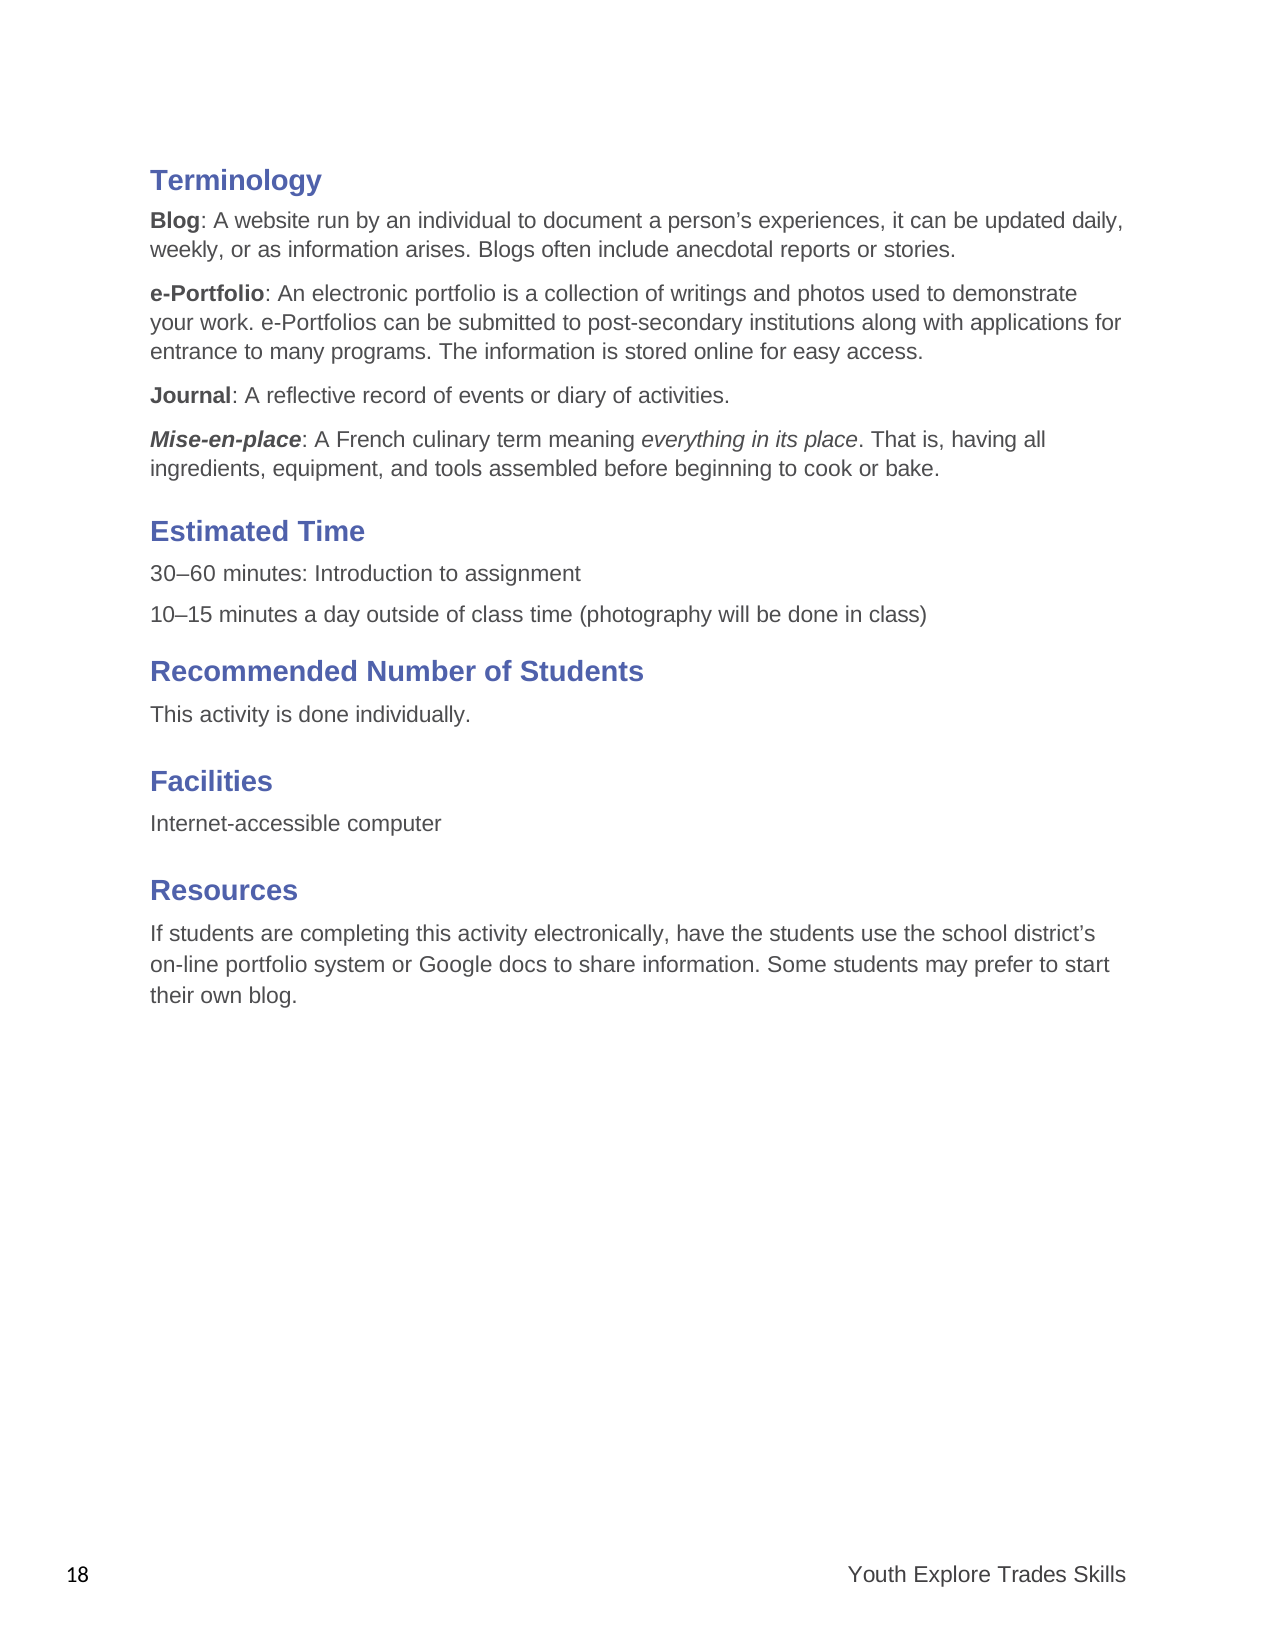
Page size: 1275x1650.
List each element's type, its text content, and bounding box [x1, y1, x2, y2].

text Blog: A website run by an individual to document a person’s experiences, it can be updated daily, weekly, or as information arises. Blogs often include anecdotal reports or stories. [150, 207, 1123, 262]
text Estimated Time [150, 514, 1183, 547]
text Terminology [150, 162, 1183, 196]
text Recommended Number of Students [150, 654, 1183, 688]
text 30–60 minutes: Introduction to assignment [150, 560, 1183, 587]
text e-Portfolio: An electronic portfolio is a collection of writings and photos used to demonstrate your work. e-Portfolios can be submitted to post-secondary institutions along with applications for entrance to many programs. The information is stored online for easy access. [150, 280, 1123, 364]
text Internet-accessible computer [150, 810, 1183, 837]
text Resources [150, 873, 1183, 907]
text This activity is done individually. [150, 701, 1183, 727]
text Mise-en-place: A French culinary term meaning everything in its place. That is, having all ingredients, equipment, and tools assembled before beginning to cook or bake. [150, 426, 1067, 481]
text If students are completing this activity electronically, have the students use the school district’s on-line portfolio system or Google docs to share information. Some students may prefer to start their own blog. [150, 919, 1115, 1008]
text Journal: A reflective record of events or diary of activities. [150, 382, 1183, 408]
text Facilities [150, 764, 1183, 797]
text 10–15 minutes a day outside of class time (photography will be done in class) [150, 601, 1183, 627]
